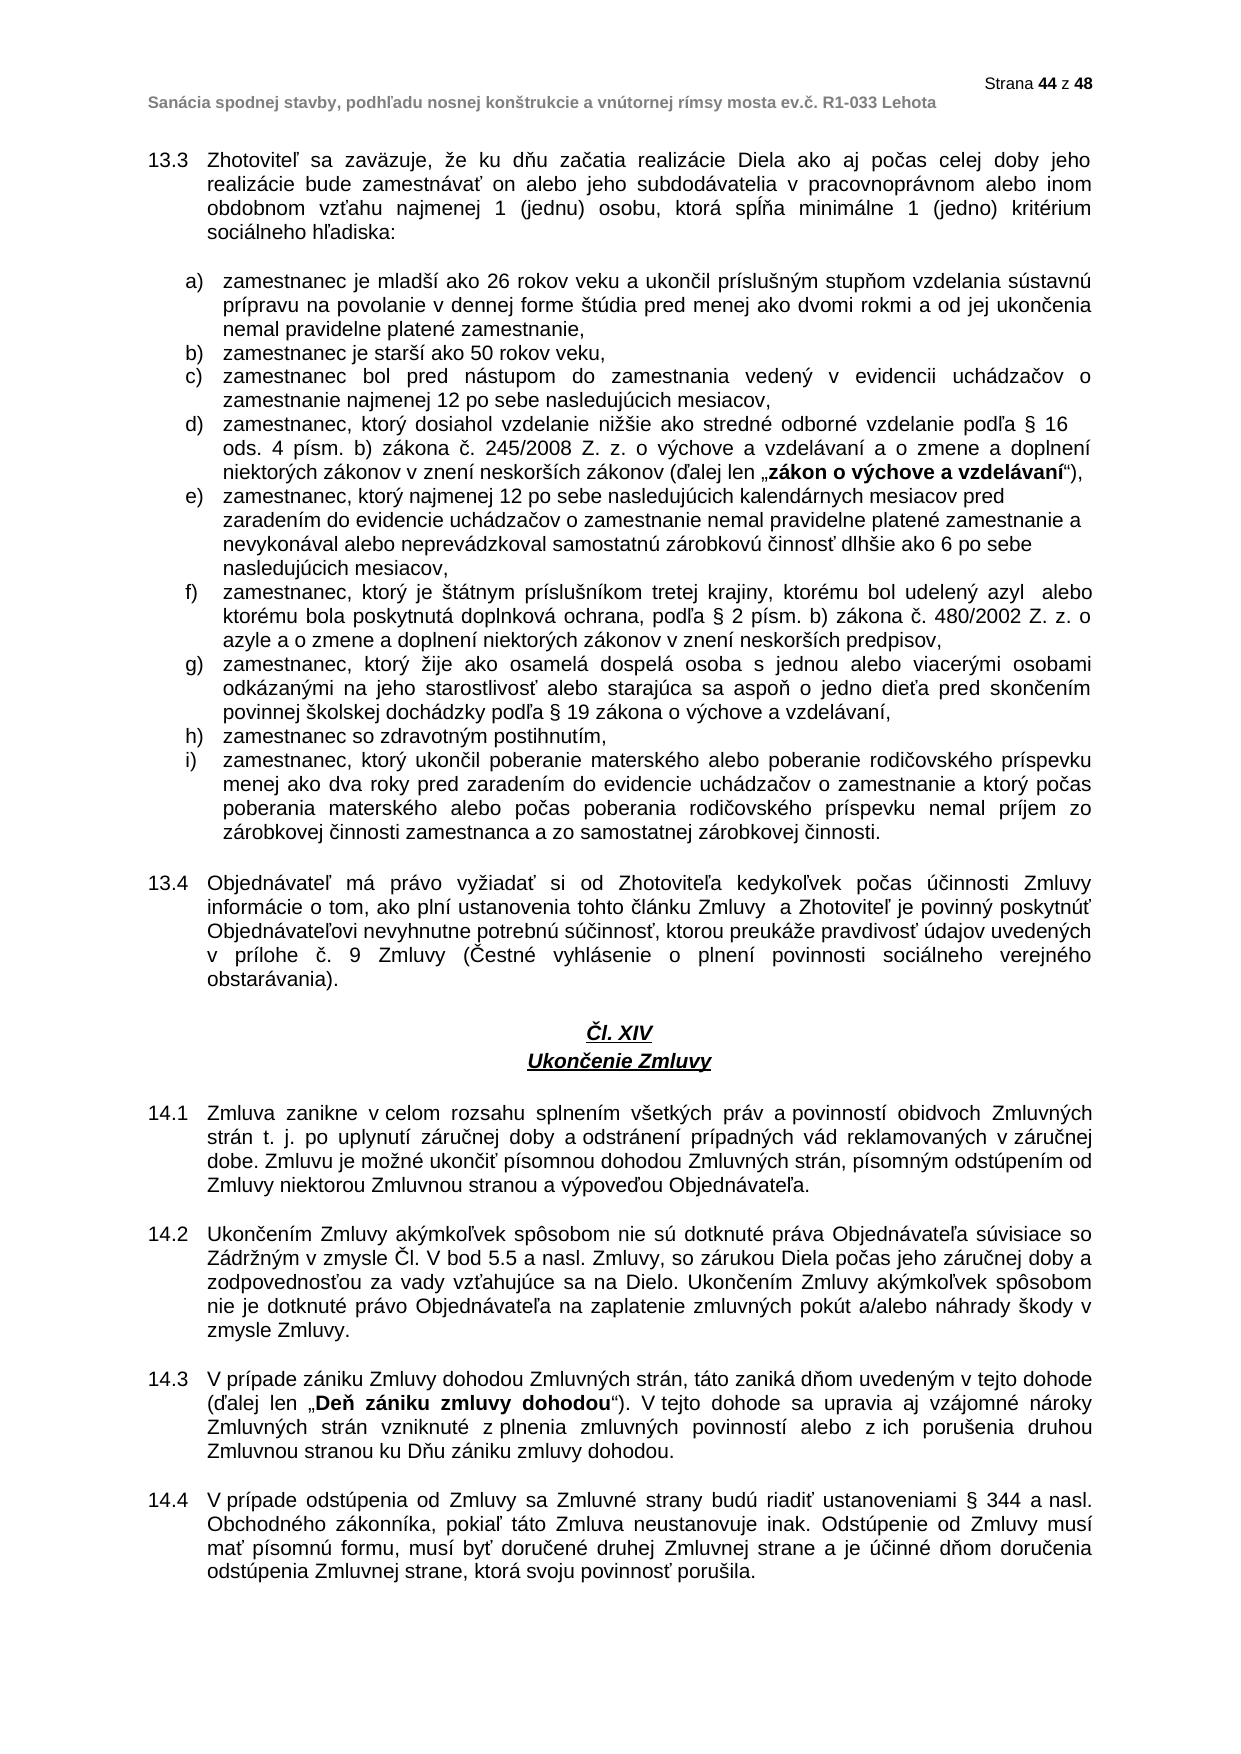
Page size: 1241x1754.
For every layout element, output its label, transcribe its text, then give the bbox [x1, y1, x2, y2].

list zamestnanec, ktorý ukončil poberanie materského alebo poberanie rodičovského príspevku menej ako dva roky pred zaradením do evidencie uchádzačov o zamestnanie a ktorý počas poberania materského alebo počas poberania rodičovského príspevku nemal príjem zo zárobkovej činnosti zamestnanca a zo samostatnej zárobkovej činnosti. [185, 748, 1093, 843]
text Ukončenie Zmluvy [148, 1048, 1093, 1072]
list zamestnanec je mladší ako 26 rokov veku a ukončil príslušným stupňom vzdelania sústavnú prípravu na povolanie v dennej forme štúdia pred menej ako dvomi rokmi a od jej ukončenia nemal pravidelne platené zamestnanie, [185, 268, 1093, 340]
list zamestnanec, ktorý žije ako osamelá dospelá osoba s jednou alebo viacerými osobami odkázanými na jeho starostlivosť alebo starajúca sa aspoň o jedno dieťa pred skončením povinnej školskej dochádzky podľa § 19 zákona o výchove a vzdelávaní, [185, 652, 1093, 724]
list zamestnanec, ktorý je štátnym príslušníkom tretej krajiny, ktorému bol udelený azyl alebo ktorému bola poskytnutá doplnková ochrana, podľa § 2 písm. b) zákona č. 480/2002 Z. z. o azyle a o zmene a doplnení niektorých zákonov v znení neskorších predpisov, [185, 580, 1093, 652]
list Zhotoviteľ sa zaväzuje, že ku dňu začatia realizácie Diela ako aj počas celej doby jeho realizácie bude zamestnávať on alebo jeho subdodávatelia v pracovnoprávnom alebo inom obdobnom vzťahu najmenej 1 (jednu) osobu, ktorá spĺňa minimálne 1 (jedno) kritérium sociálneho hľadiska: [148, 148, 1093, 243]
list zamestnanec, ktorý najmenej 12 po sebe nasledujúcich kalendárnych mesiacov pred zaradením do evidencie uchádzačov o zamestnanie nemal pravidelne platené zamestnanie a nevykonával alebo neprevádzkoval samostatnú zárobkovú činnosť dlhšie ako 6 po sebe nasledujúcich mesiacov, [185, 484, 1093, 580]
list Zmluva zanikne v celom rozsahu splnením všetkých práv a povinností obidvoch Zmluvných strán t. j. po uplynutí záručnej doby a odstránení prípadných vád reklamovaných v záručnej dobe. Zmluvu je možné ukončiť písomnou dohodou Zmluvných strán, písomným odstúpením od Zmluvy niektorou Zmluvnou stranou a výpoveďou Objednávateľa. [148, 1101, 1093, 1197]
list zamestnanec, ktorý dosiahol vzdelanie nižšie ako stredné odborné vzdelanie podľa § 16 ods. 4 písm. b) zákona č. 245/2008 Z. z. o výchove a vzdelávaní a o zmene a doplnení niektorých zákonov v znení neskorších zákonov (ďalej len „zákon o výchove a vzdelávaní“), [185, 412, 1093, 484]
list Ukončením Zmluvy akýmkoľvek spôsobom nie sú dotknuté práva Objednávateľa súvisiace so Zádržným v zmysle Čl. V bod 5.5 a nasl. Zmluvy, so zárukou Diela počas jeho záručnej doby a zodpovednosťou za vady vzťahujúce sa na Dielo. Ukončením Zmluvy akýmkoľvek spôsobom nie je dotknuté právo Objednávateľa na zaplatenie zmluvných pokút a/alebo náhrady škody v zmysle Zmluvy. [148, 1222, 1093, 1342]
list zamestnanec bol pred nástupom do zamestnania vedený v evidencii uchádzačov o zamestnanie najmenej 12 po sebe nasledujúcich mesiacov, [185, 364, 1093, 412]
list zamestnanec so zdravotným postihnutím, [185, 724, 1093, 748]
list V prípade zániku Zmluvy dohodou Zmluvných strán, táto zaniká dňom uvedeným v tejto dohode (ďalej len „Deň zániku zmluvy dohodou“). V tejto dohode sa upravia aj vzájomné nároky Zmluvných strán vzniknuté z plnenia zmluvných povinností alebo z ich porušenia druhou Zmluvnou stranou ku Dňu zániku zmluvy dohodou. [148, 1367, 1093, 1462]
list zamestnanec je starší ako 50 rokov veku, [185, 340, 1093, 364]
list V prípade odstúpenia od Zmluvy sa Zmluvné strany budú riadiť ustanoveniami § 344 a nasl. Obchodného zákonníka, pokiaľ táto Zmluva neustanovuje inak. Odstúpenie od Zmluvy musí mať písomnú formu, musí byť doručené druhej Zmluvnej strane a je účinné dňom doručenia odstúpenia Zmluvnej strane, ktorá svoju povinnosť porušila. [148, 1487, 1093, 1583]
list Objednávateľ má právo vyžiadať si od Zhotoviteľa kedykoľvek počas účinnosti Zmluvy informácie o tom, ako plní ustanovenia tohto článku Zmluvy a Zhotoviteľ je povinný poskytnúť Objednávateľovi nevyhnutne potrebnú súčinnosť, ktorou preukáže pravdivosť údajov uvedených v prílohe č. 9 Zmluvy (Čestné vyhlásenie o plnení povinnosti sociálneho verejného obstarávania). [148, 871, 1093, 991]
text Čl. XIV [148, 1021, 1093, 1045]
